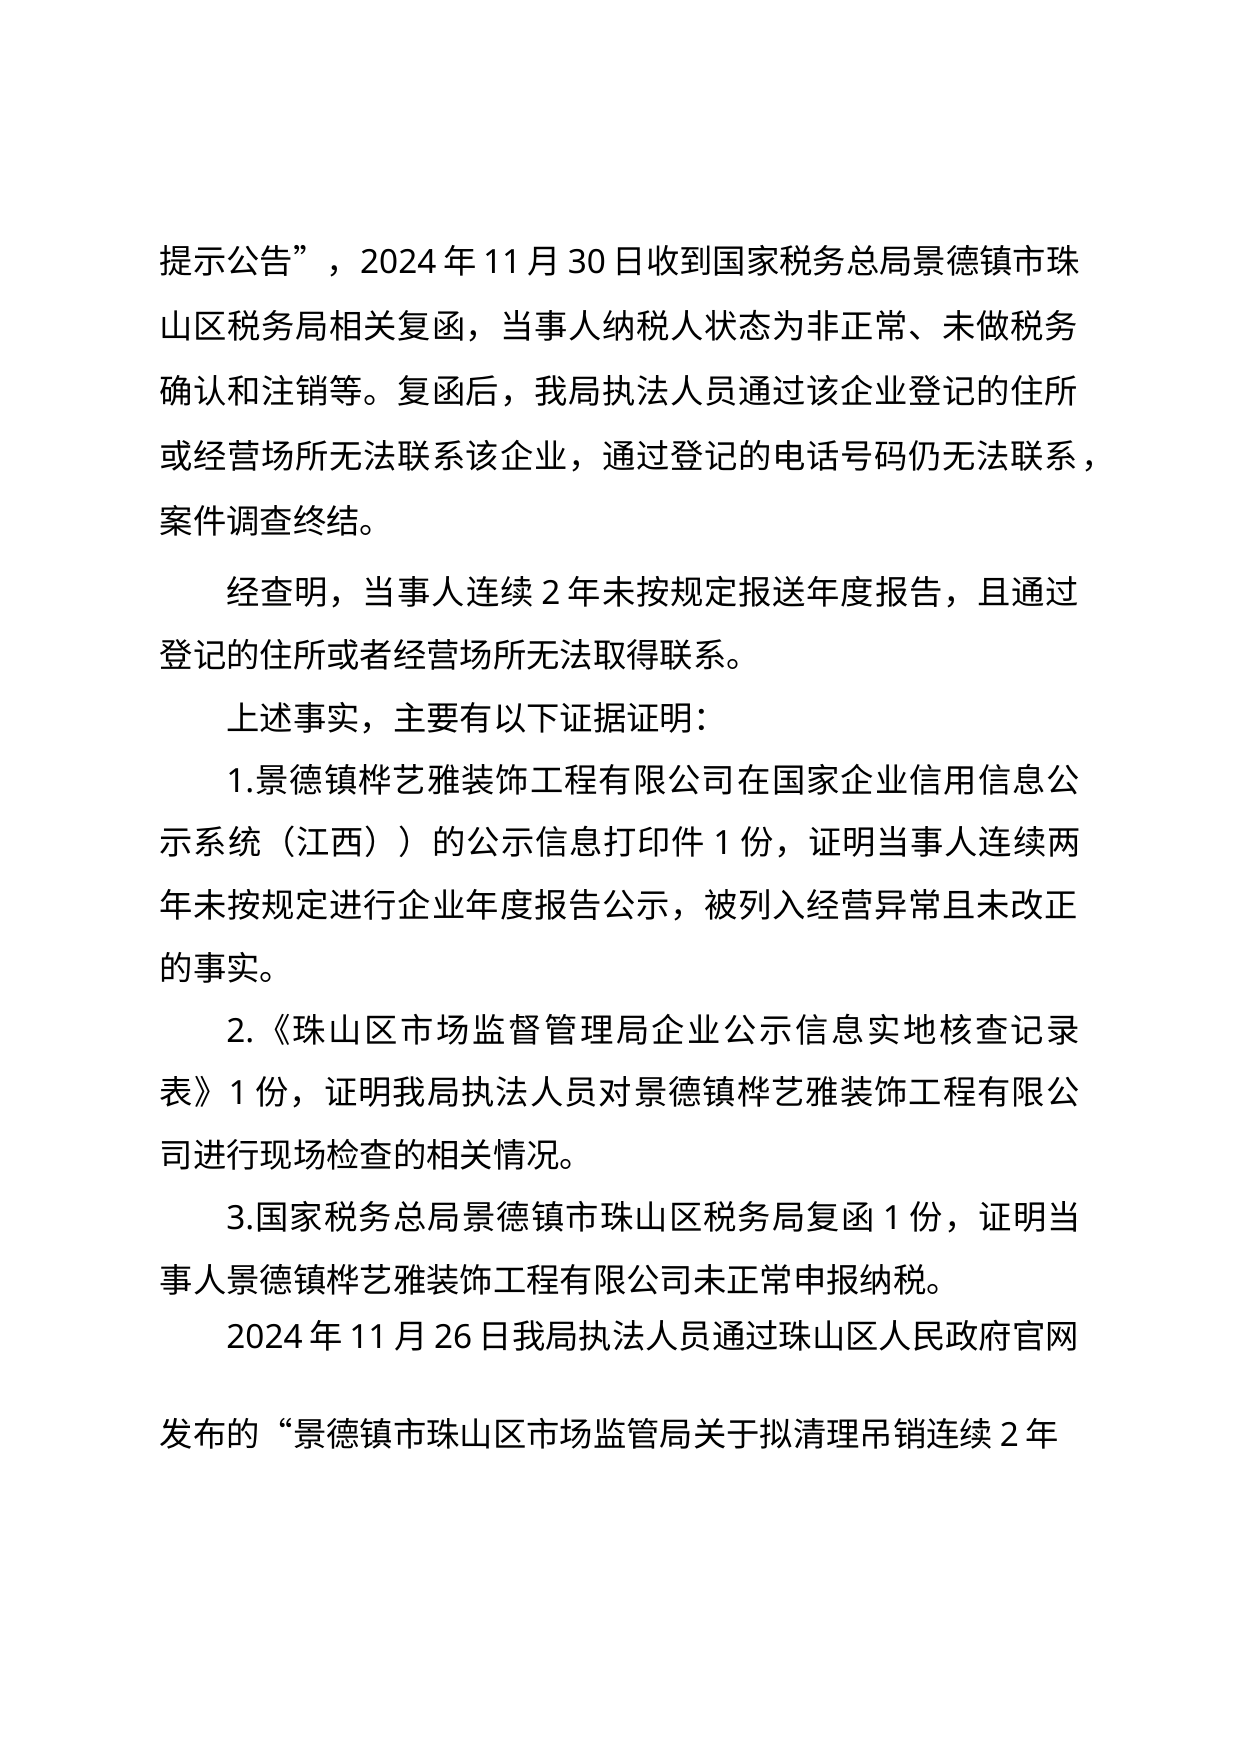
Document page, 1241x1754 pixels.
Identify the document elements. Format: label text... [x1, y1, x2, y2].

text 经查明，当事人连续2年未按规定报送年度报告，且通过登记的住所或者经营场所无法取得联系。 [159, 552, 1081, 677]
text 2.《珠山区市场监督管理局企业公示信息实地核查记录表》1份，证明我局执法人员对景德镇桦艺雅装饰工程有限公司进行现场检查的相关情况。 [159, 989, 1081, 1177]
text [159, 1302, 1081, 1464]
text 1.景德镇桦艺雅装饰工程有限公司在国家企业信用信息公示系统（江西））的公示信息打印件1份，证明当事人连续两年未按规定进行企业年度报告公示，被列入经营异常且未改正的事实。 [159, 739, 1081, 989]
text 上述事实，主要有以下证据证明： [159, 677, 1081, 739]
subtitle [159, 227, 1081, 552]
text 3.国家税务总局景德镇市珠山区税务局复函1份，证明当事人景德镇桦艺雅装饰工程有限公司未正常申报纳税。 [159, 1177, 1081, 1302]
